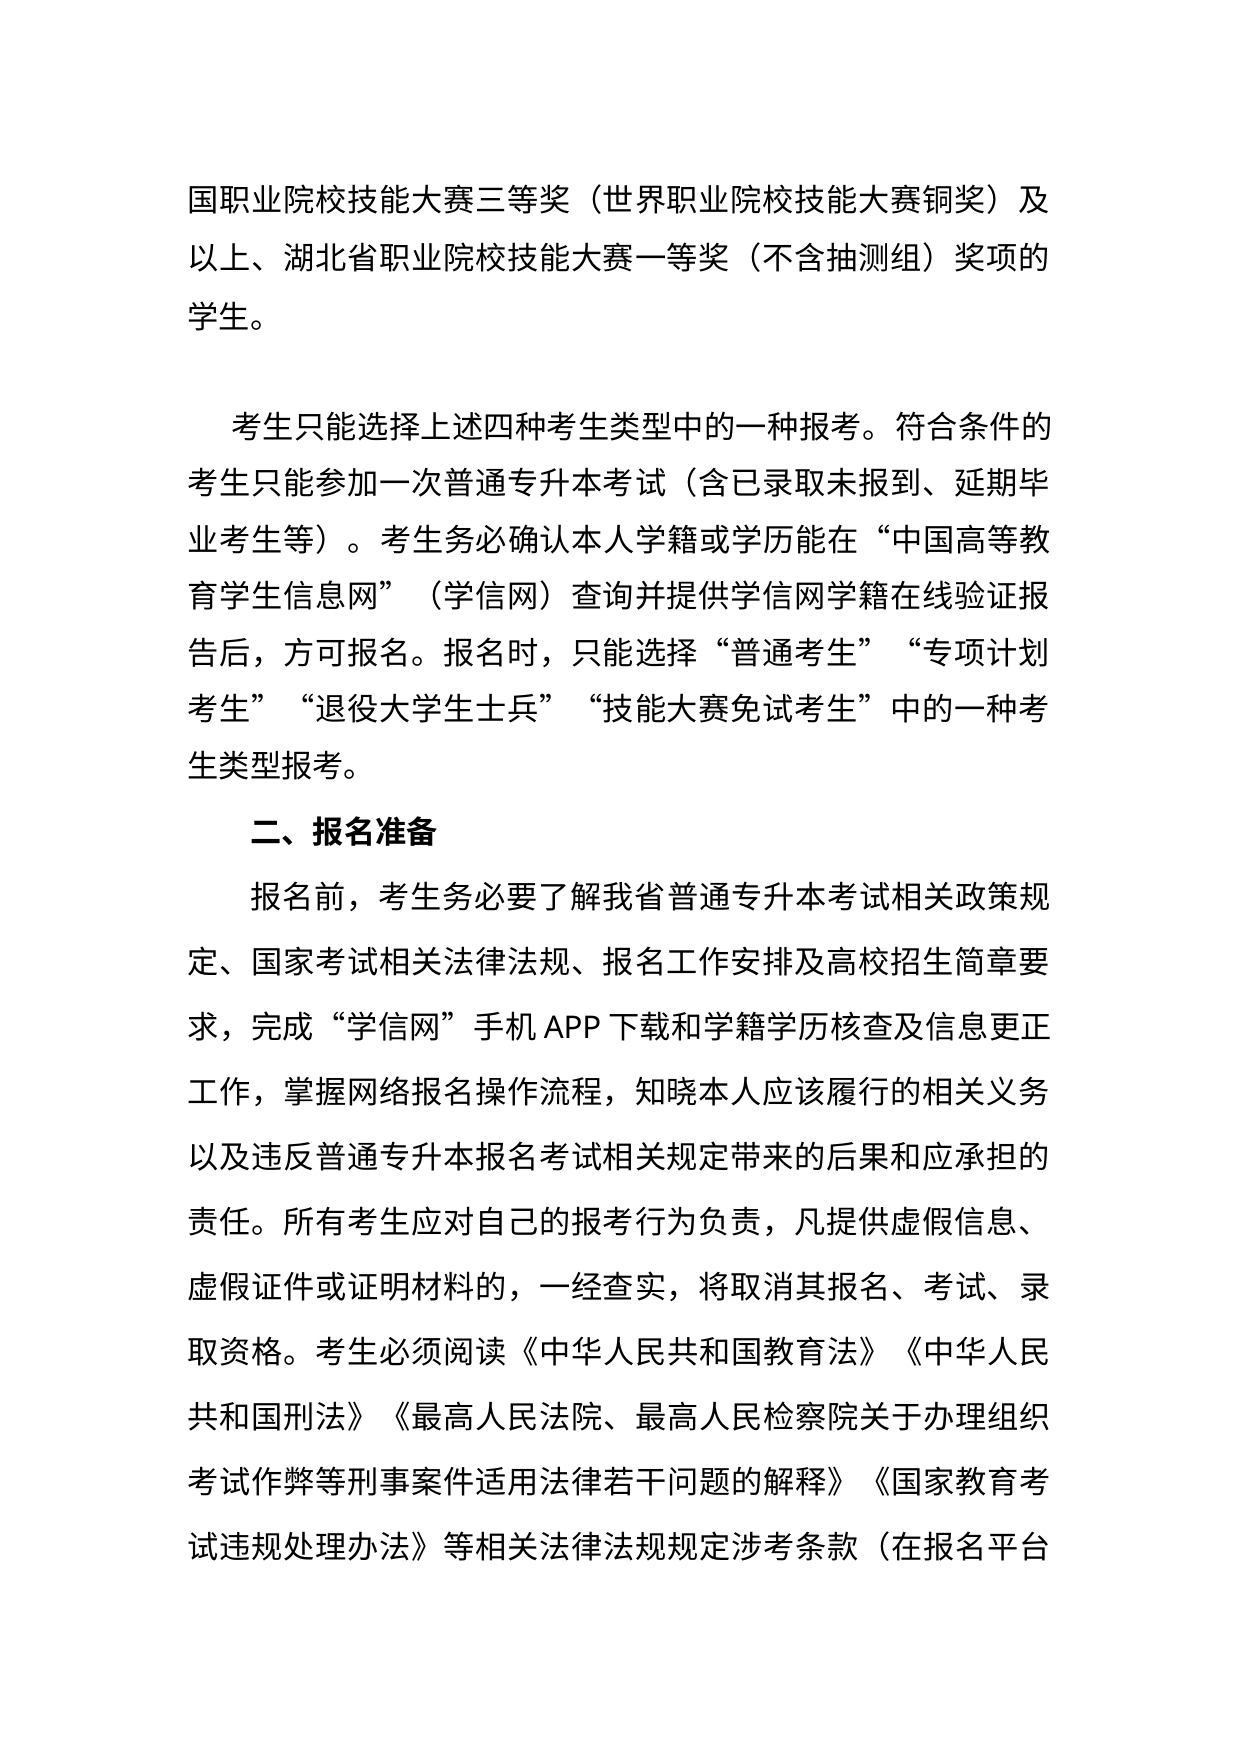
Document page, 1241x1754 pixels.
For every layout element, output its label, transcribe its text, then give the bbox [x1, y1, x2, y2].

text 考生只能选择上述四种考生类型中的一种报考。符合条件的考生只能参加一次普通专升本考试（含已录取未报到、延期毕业考生等）。考生务必确认本人学籍或学历能在“中国高等教育学生信息网”（学信网）查询并提供学信网学籍在线验证报告后，方可报名。报名时，只能选择“普通考生”“专项计划考生”“退役大学生士兵”“技能大赛免试考生”中的一种考生类型报考。 [187, 402, 1053, 786]
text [187, 862, 1053, 1577]
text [187, 162, 1053, 337]
text 二、报名准备 [187, 797, 1053, 862]
